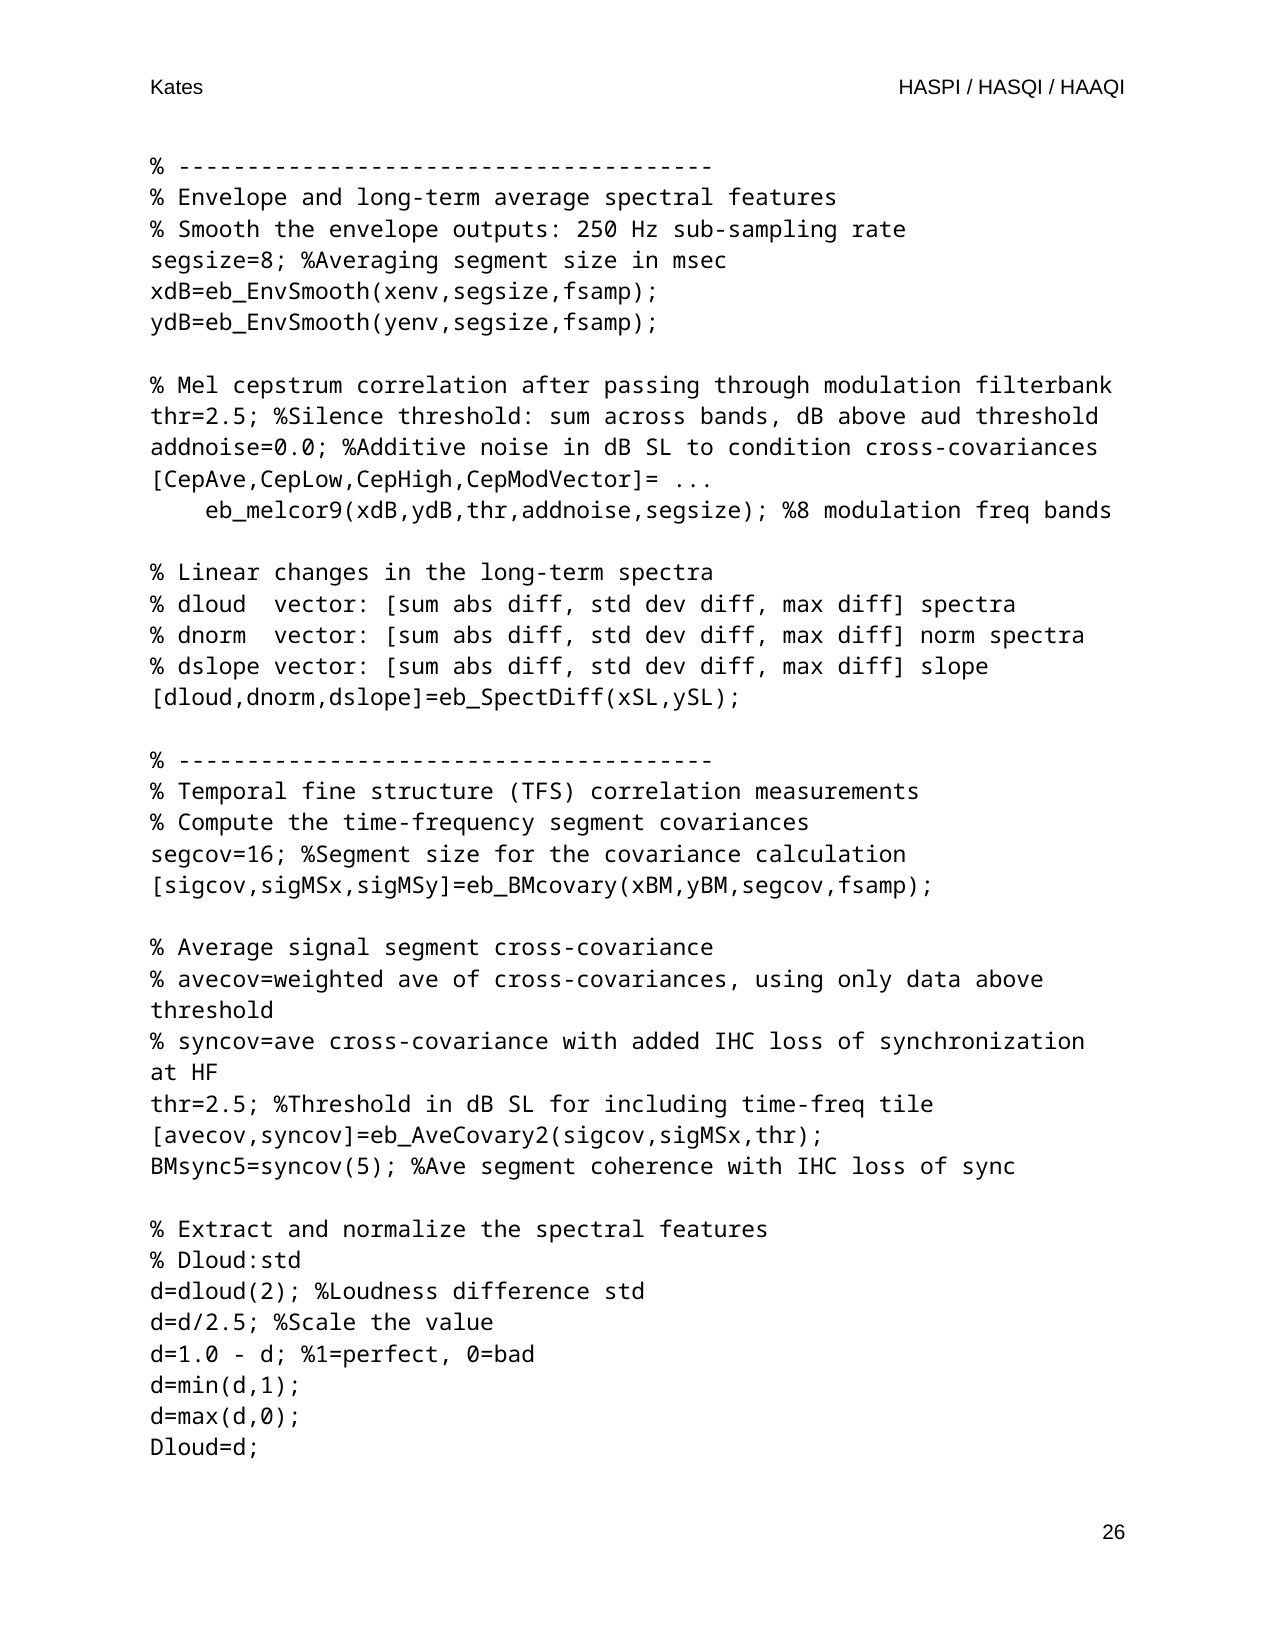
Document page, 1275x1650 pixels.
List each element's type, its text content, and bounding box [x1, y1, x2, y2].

text % syncov=ave cross-covariance with added IHC loss of synchronization at HF [150, 1025, 1125, 1087]
text BMsync5=syncov(5); %Ave segment coherence with IHC loss of sync [150, 1150, 1125, 1181]
text % avecov=weighted ave of cross-covariances, using only data above threshold [150, 962, 1125, 1025]
text % Envelope and long-term average spectral features [150, 181, 1125, 212]
text segsize=8; %Averaging segment size in msec [150, 244, 1125, 275]
text [avecov,syncov]=eb_AveCovary2(sigcov,sigMSx,thr); [150, 1119, 1125, 1150]
text d=d/2.5; %Scale the value [150, 1306, 1125, 1337]
text % dnorm vector: [sum abs diff, std dev diff, max diff] norm spectra [150, 619, 1125, 650]
text [CepAve,CepLow,CepHigh,CepModVector]= ... [150, 462, 1125, 494]
text d=min(d,1); [150, 1369, 1125, 1400]
text ydB=eb_EnvSmooth(yenv,segsize,fsamp); [150, 306, 1125, 337]
text % Compute the time-frequency segment covariances [150, 806, 1125, 837]
text d=1.0 - d; %1=perfect, 0=bad [150, 1337, 1125, 1369]
text thr=2.5; %Threshold in dB SL for including time-freq tile [150, 1087, 1125, 1119]
text % Smooth the envelope outputs: 250 Hz sub-sampling rate [150, 212, 1125, 244]
text % Temporal fine structure (TFS) correlation measurements [150, 775, 1125, 806]
text % dslope vector: [sum abs diff, std dev diff, max diff] slope [150, 650, 1125, 681]
text % Average signal segment cross-covariance [150, 931, 1125, 962]
text [sigcov,sigMSx,sigMSy]=eb_BMcovary(xBM,yBM,segcov,fsamp); [150, 869, 1125, 900]
text d=dloud(2); %Loudness difference std [150, 1275, 1125, 1306]
text % dloud vector: [sum abs diff, std dev diff, max diff] spectra [150, 587, 1125, 619]
text % Extract and normalize the spectral features [150, 1212, 1125, 1244]
text thr=2.5; %Silence threshold: sum across bands, dB above aud threshold [150, 400, 1125, 431]
text segcov=16; %Segment size for the covariance calculation [150, 837, 1125, 869]
text eb_melcor9(xdB,ydB,thr,addnoise,segsize); %8 modulation freq bands [150, 494, 1125, 525]
text % Dloud:std [150, 1244, 1125, 1275]
text % --------------------------------------- [150, 150, 1125, 181]
text xdB=eb_EnvSmooth(xenv,segsize,fsamp); [150, 275, 1125, 306]
text d=max(d,0); [150, 1400, 1125, 1431]
text % --------------------------------------- [150, 744, 1125, 775]
text Dloud=d; [150, 1431, 1125, 1462]
text % Mel cepstrum correlation after passing through modulation filterbank [150, 369, 1125, 400]
text addnoise=0.0; %Additive noise in dB SL to condition cross-covariances [150, 431, 1125, 462]
text % Linear changes in the long-term spectra [150, 556, 1125, 587]
text [dloud,dnorm,dslope]=eb_SpectDiff(xSL,ySL); [150, 681, 1125, 712]
